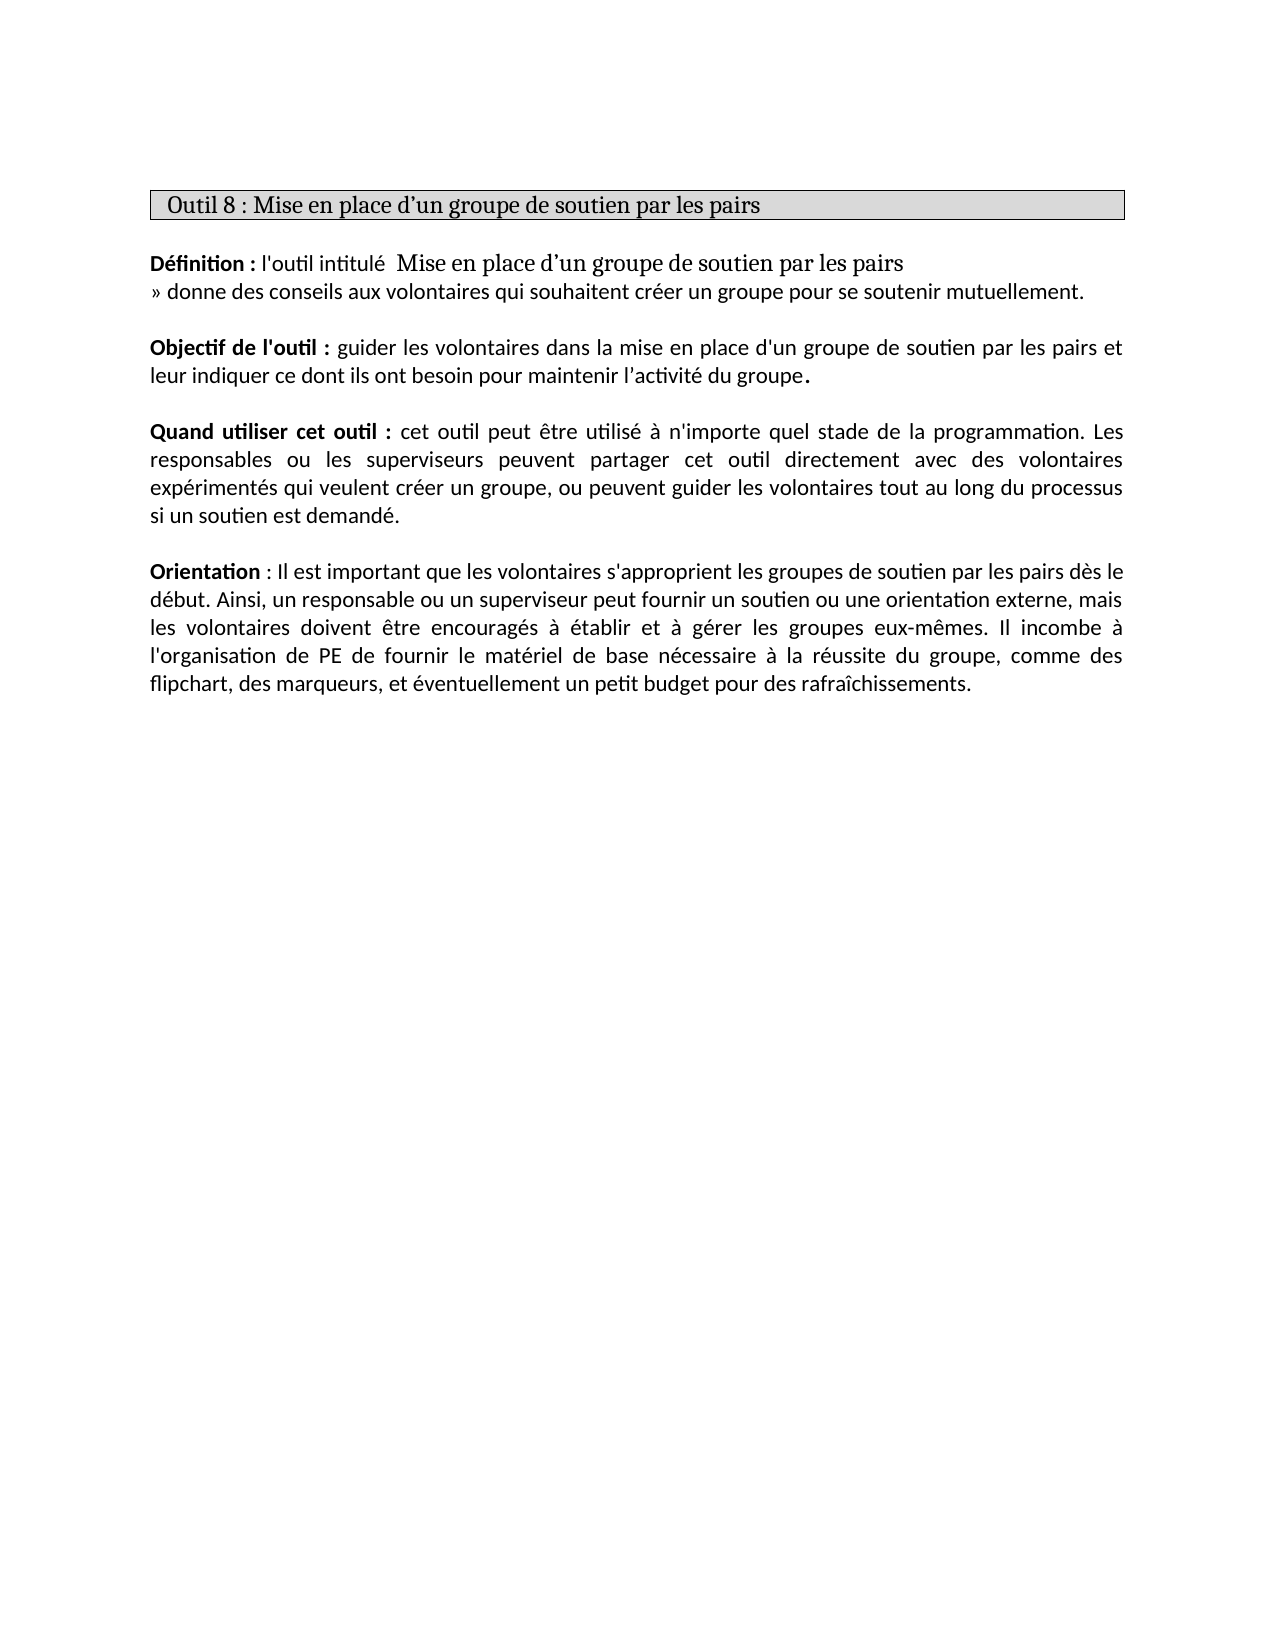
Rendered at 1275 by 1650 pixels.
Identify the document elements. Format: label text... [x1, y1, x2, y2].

text Quand utiliser cet outil : cet outil peut être utilisé à n'importe quel stade de la programmation. Les responsables ou les superviseurs peuvent partager cet outil directement avec des volontaires expérimentés qui veulent créer un groupe, ou peuvent guider les volontaires tout au long du processus si un soutien est demandé. [150, 417, 1125, 529]
table_header Outil 8 : Mise en place d’un groupe de soutien par les pairs [151, 191, 1124, 219]
text Orientation : Il est important que les volontaires s'approprient les groupes de soutien par les pairs dès le début. Ainsi, un responsable ou un superviseur peut fournir un soutien ou une orientation externe, mais les volontaires doivent être encouragés à établir et à gérer les groupes eux-mêmes. Il incombe à l'organisation de PE de fournir le matériel de base nécessaire à la réussite du groupe, comme des flipchart, des marqueurs, et éventuellement un petit budget pour des rafraîchissements. [150, 557, 1125, 697]
text Définition : l'outil intitulé Mise en place d’un groupe de soutien par les pairs [150, 248, 1125, 277]
text Objectif de l'outil : guider les volontaires dans la mise en place d'un groupe de soutien par les pairs et leur indiquer ce dont ils ont besoin pour maintenir l’activité du groupe. [150, 333, 1125, 389]
text » donne des conseils aux volontaires qui souhaitent créer un groupe pour se soutenir mutuellement. [150, 277, 1125, 305]
